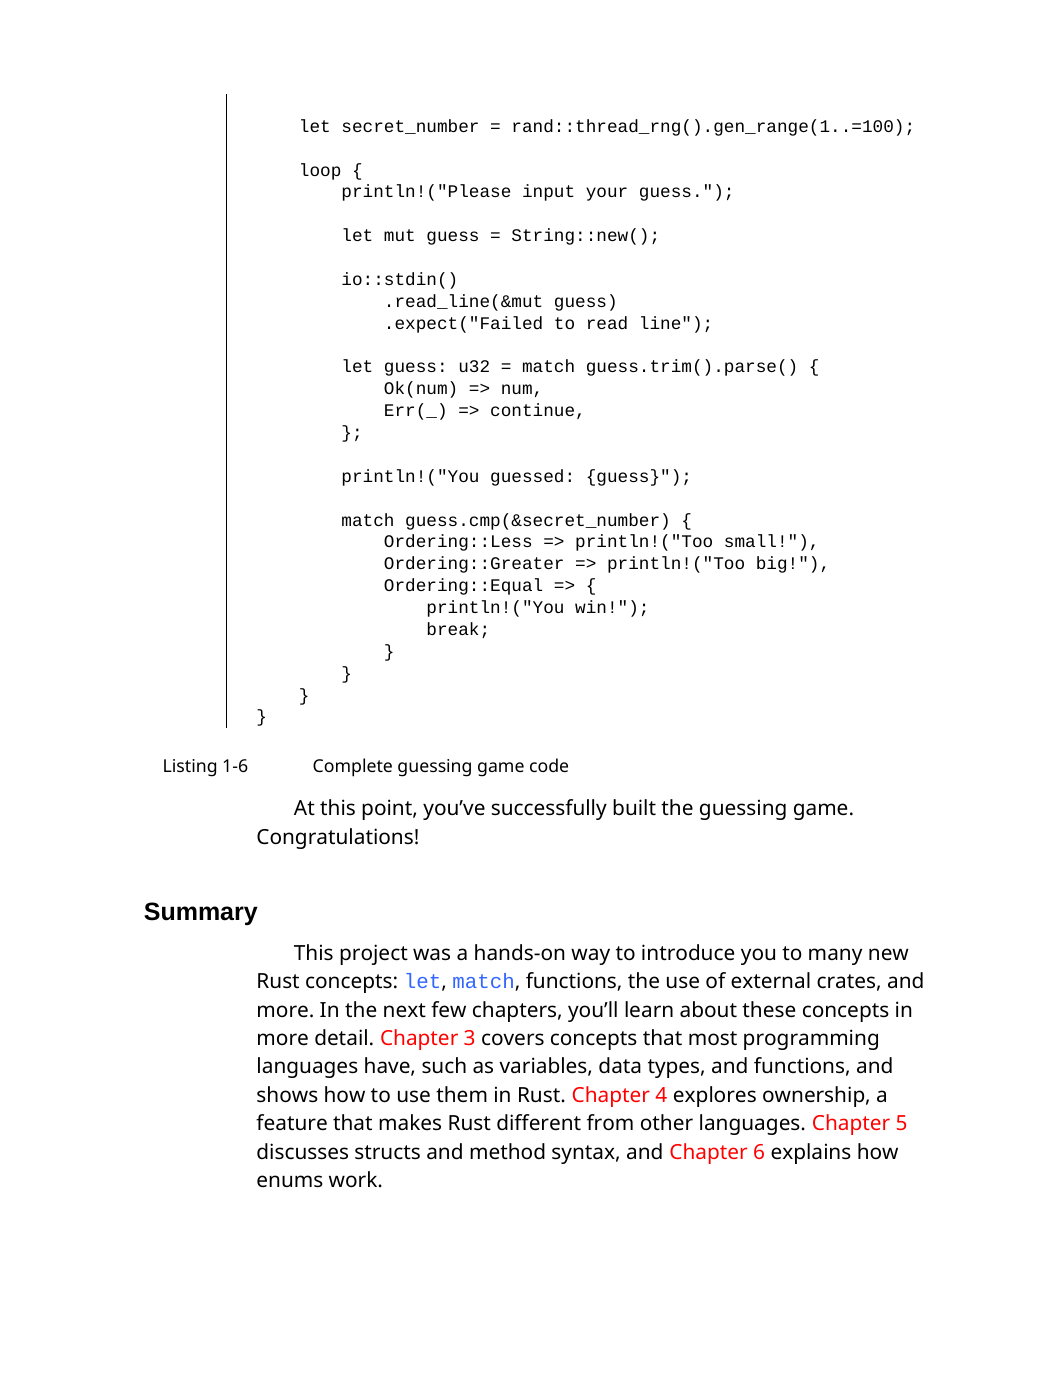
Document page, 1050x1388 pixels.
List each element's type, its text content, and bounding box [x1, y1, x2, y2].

text This project was a hands-on way to introduce you to many new Rust concepts: let, match, functions, the use of external crates, and more. In the next few chapters, you’ll learn about these concepts in more detail. Chapter 3 covers concepts that most programming languages have, such as variables, data types, and functions, and shows how to use them in Rust. Chapter 4 explores ownership, a feature that makes Rust different from other languages. Chapter 5 discusses structs and method syntax, and Chapter 6 explains how enums work. [256, 938, 950, 1194]
text println!("Please input your guess."); [227, 181, 950, 203]
text .expect("Failed to read line"); [227, 312, 950, 334]
text loop { [227, 159, 950, 181]
text Ordering::Greater => println!("Too big!"), [227, 553, 950, 575]
text let mut guess = String::new(); [227, 225, 950, 247]
text println!("You guessed: {guess}"); [227, 466, 950, 487]
text At this point, you’ve successfully built the guessing game. Congratulations! [256, 793, 950, 850]
list Complete guessing game code [162, 753, 950, 777]
text println!("You win!"); [227, 597, 950, 619]
text Summary [144, 894, 950, 925]
text let guess: u32 = match guess.trim().parse() { [227, 356, 950, 378]
text Err(_) => continue, [227, 400, 950, 422]
text } [227, 662, 950, 684]
text let secret_number = rand::thread_rng().gen_range(1..=100); [227, 116, 950, 137]
text break; [227, 619, 950, 641]
text Ordering::Equal => { [227, 575, 950, 597]
text match guess.cmp(&secret_number) { [227, 509, 950, 531]
text } [227, 684, 950, 706]
text }; [227, 422, 950, 444]
text Ok(num) => num, [227, 378, 950, 400]
text .read_line(&mut guess) [227, 291, 950, 312]
text Ordering::Less => println!("Too small!"), [227, 531, 950, 553]
text io::stdin() [227, 269, 950, 291]
text } [227, 706, 950, 728]
text } [227, 641, 950, 662]
